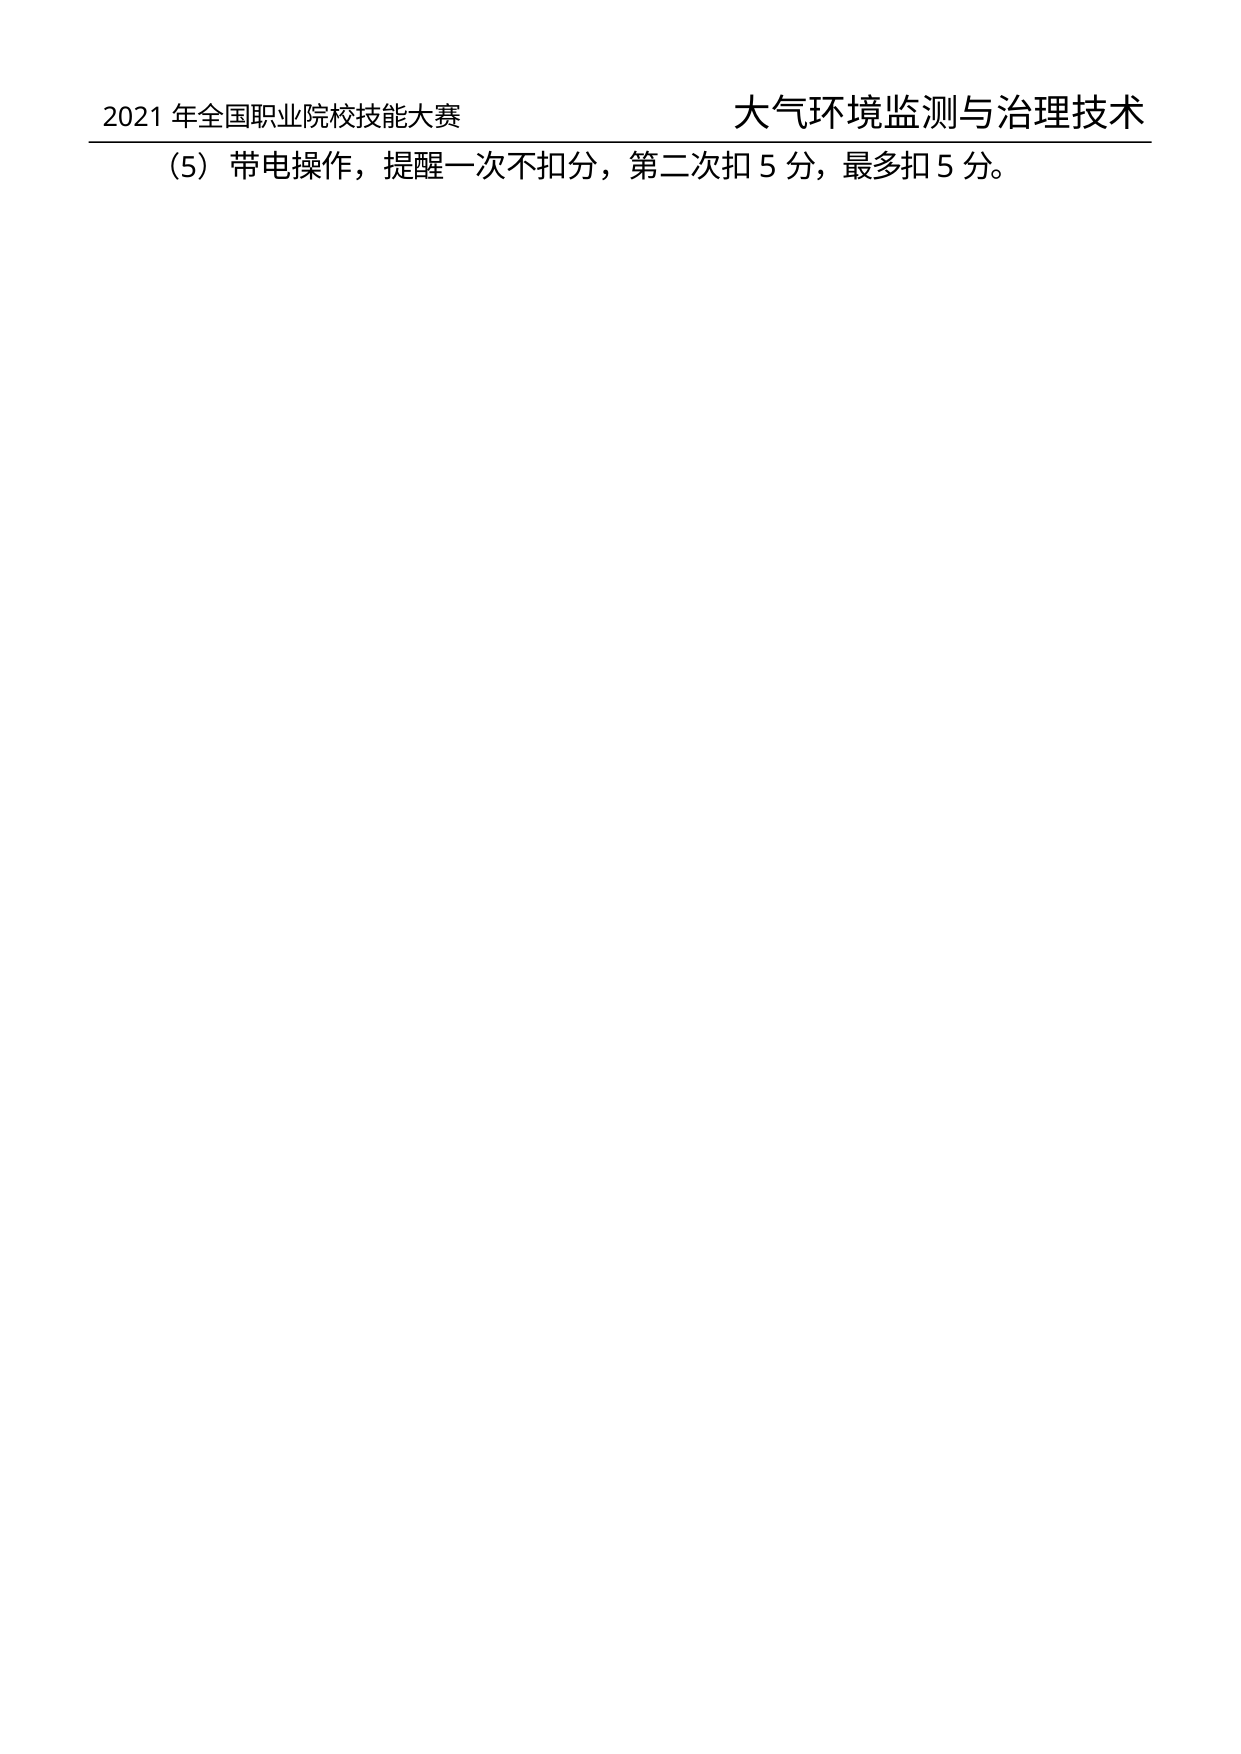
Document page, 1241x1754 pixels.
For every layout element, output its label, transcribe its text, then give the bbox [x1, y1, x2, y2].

list 带电操作，提醒一次不扣分，第二次扣 5 分，最多扣 5 分。 [151, 142, 1190, 187]
